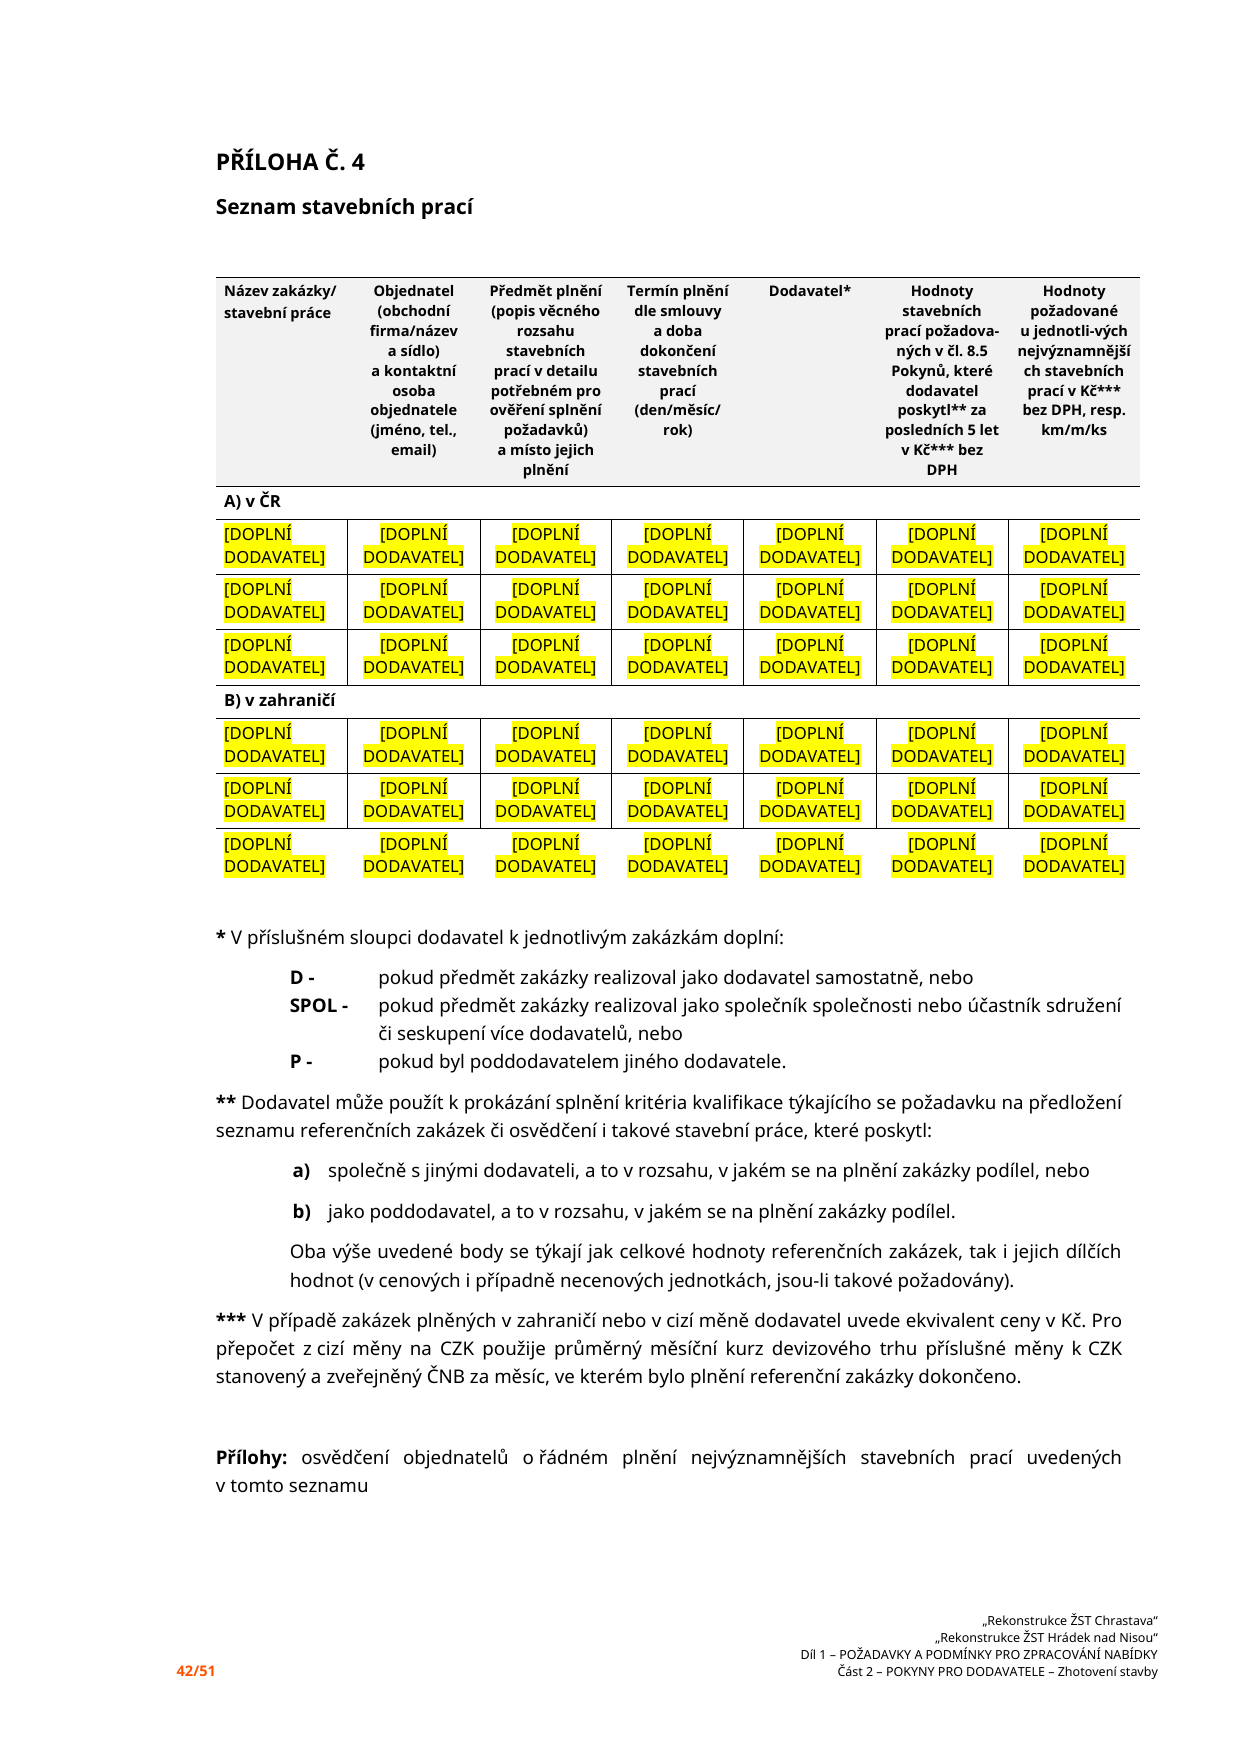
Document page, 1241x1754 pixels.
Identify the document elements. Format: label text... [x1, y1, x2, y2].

table_cell [DOPLNÍ DODAVATEL] [480, 829, 612, 884]
table_header Termín plnění dle smlouvy a doba dokončení stavebních prací (den/měsíc/ rok) [612, 278, 744, 486]
table_cell [DOPLNÍ DODAVATEL] [612, 774, 743, 828]
table_cell [DOPLNÍ DODAVATEL] [1009, 520, 1140, 574]
table_cell [DOPLNÍ DODAVATEL] [744, 719, 876, 773]
table_cell [DOPLNÍ DODAVATEL] [216, 774, 347, 828]
table_cell [DOPLNÍ DODAVATEL] [1009, 774, 1140, 828]
table_cell [DOPLNÍ DODAVATEL] [612, 575, 743, 629]
table_cell [DOPLNÍ DODAVATEL] [1009, 575, 1140, 629]
text Oba výše uvedené body se týkají jak celkové hodnoty referenčních zakázek, tak i jejich dílčích hodnot (v cenových i případně necenových jednotkách, jsou-li takové požadovány). [289, 1239, 1122, 1292]
text *** V případě zakázek plněných v zahraničí nebo v cizí měně dodavatel uvede ekvivalent ceny v Kč. Pro přepočet z cizí měny na CZK použije průměrný měsíční kurz devizového trhu příslušné měny k CZK stanovený a zveřejněný ČNB za měsíc, ve kterém bylo plnění referenční zakázky dokončeno. [216, 1307, 1122, 1389]
text SPOL - pokud předmět zakázky realizoval jako společník společnosti nebo účastník sdružení či seskupení více dodavatelů, nebo [289, 993, 1122, 1046]
table_cell [DOPLNÍ DODAVATEL] [481, 520, 611, 574]
table_cell [DOPLNÍ DODAVATEL] [876, 829, 1008, 884]
table_cell [DOPLNÍ DODAVATEL] [877, 630, 1008, 685]
table_cell [DOPLNÍ DODAVATEL] [348, 774, 480, 828]
table_header Hodnoty stavebních prací požadova- ných v čl. 8.5 Pokynů, které dodavatel poskytl** za posledních 5 let v Kč*** bez DPH [876, 278, 1008, 486]
table_cell [DOPLNÍ DODAVATEL] [348, 575, 480, 629]
table_cell [DOPLNÍ DODAVATEL] [1008, 829, 1140, 884]
table_cell [DOPLNÍ DODAVATEL] [877, 520, 1008, 574]
table_cell [DOPLNÍ DODAVATEL] [348, 719, 480, 773]
table_cell [DOPLNÍ DODAVATEL] [481, 575, 611, 629]
table_cell [DOPLNÍ DODAVATEL] [612, 829, 744, 884]
table_cell [DOPLNÍ DODAVATEL] [612, 630, 743, 685]
table_cell [DOPLNÍ DODAVATEL] [216, 630, 347, 685]
table_cell [DOPLNÍ DODAVATEL] [216, 520, 347, 574]
table_cell [DOPLNÍ DODAVATEL] [744, 575, 876, 629]
table_cell [DOPLNÍ DODAVATEL] [348, 520, 480, 574]
table_header Předmět plnění (popis věcného rozsahu stavebních prací v detailu potřebném pro ověření splnění požadavků) a místo jejich plnění [480, 278, 612, 486]
list společně s jinými dodavateli, a to v rozsahu, v jakém se na plnění zakázky podílel, nebo [292, 1158, 1122, 1183]
table_cell [DOPLNÍ DODAVATEL] [348, 630, 480, 685]
table_header Hodnoty požadované u jednotli-vých nejvýznamnějších stavebních prací v Kč*** bez DPH, resp. km/m/ks [1008, 278, 1140, 486]
table_cell [DOPLNÍ DODAVATEL] [744, 829, 876, 884]
table_cell [DOPLNÍ DODAVATEL] [612, 520, 743, 574]
table_cell [DOPLNÍ DODAVATEL] [216, 719, 347, 773]
table_cell [DOPLNÍ DODAVATEL] [744, 630, 876, 685]
table_cell [DOPLNÍ DODAVATEL] [612, 719, 743, 773]
table_header Dodavatel* [744, 278, 876, 486]
table_header Objednatel (obchodní firma/název a sídlo) a kontaktní osoba objednatele (jméno, tel., email) [348, 278, 480, 486]
text * V příslušném sloupci dodavatel k jednotlivým zakázkám doplní: [216, 924, 1122, 950]
text P - pokud byl poddodavatelem jiného dodavatele. [289, 1049, 1122, 1074]
table_cell [DOPLNÍ DODAVATEL] [1009, 630, 1140, 685]
text Seznam stavebních prací [216, 192, 1122, 221]
text Příloha č. 4 [216, 146, 1122, 177]
table_cell [DOPLNÍ DODAVATEL] [216, 575, 347, 629]
table_cell [DOPLNÍ DODAVATEL] [877, 719, 1008, 773]
table_header Název zakázky/ stavební práce [216, 278, 348, 486]
text D - pokud předmět zakázky realizoval jako dodavatel samostatně, nebo [289, 965, 1122, 990]
table_cell [DOPLNÍ DODAVATEL] [481, 630, 611, 685]
text Přílohy: osvědčení objednatelů o řádném plnění nejvýznamnějších stavebních prací uvedených v tomto seznamu [216, 1444, 1122, 1498]
table_cell [DOPLNÍ DODAVATEL] [481, 774, 611, 828]
table_cell A) v ČR [216, 487, 1140, 518]
text jako poddodavatel, a to v rozsahu, v jakém se na plnění zakázky podílel. [292, 1198, 1122, 1224]
table_cell [DOPLNÍ DODAVATEL] [1009, 719, 1140, 773]
table_cell [DOPLNÍ DODAVATEL] [744, 520, 876, 574]
table_cell B) v zahraničí [216, 686, 1140, 717]
table_cell [DOPLNÍ DODAVATEL] [877, 575, 1008, 629]
table_cell [DOPLNÍ DODAVATEL] [348, 829, 480, 884]
table_cell [DOPLNÍ DODAVATEL] [481, 719, 611, 773]
table_cell [DOPLNÍ DODAVATEL] [744, 774, 876, 828]
text ** Dodavatel může použít k prokázání splnění kritéria kvalifikace týkajícího se požadavku na předložení seznamu referenčních zakázek či osvědčení i takové stavební práce, které poskytl: [216, 1089, 1122, 1143]
table_cell [DOPLNÍ DODAVATEL] [877, 774, 1008, 828]
table_cell [DOPLNÍ DODAVATEL] [216, 829, 348, 884]
